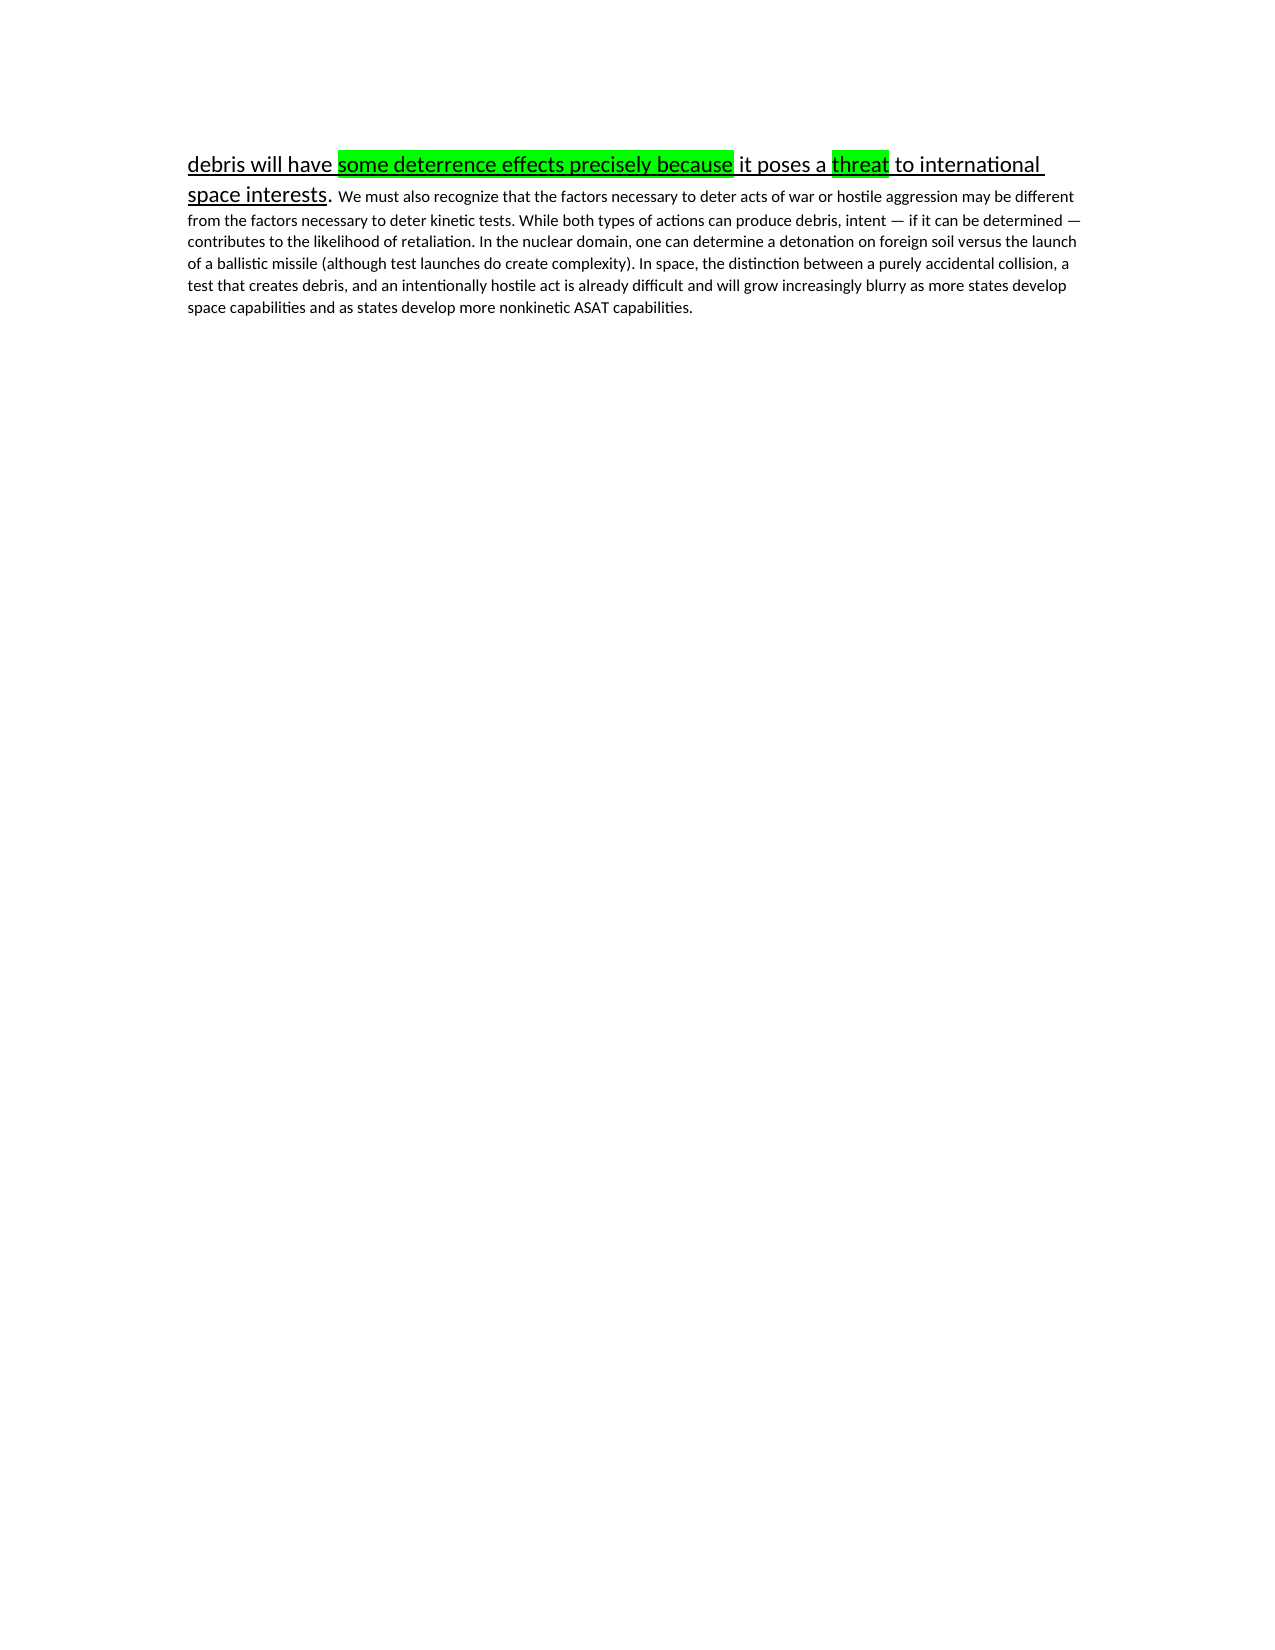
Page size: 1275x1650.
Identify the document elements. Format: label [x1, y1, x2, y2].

text [187, 150, 1087, 318]
